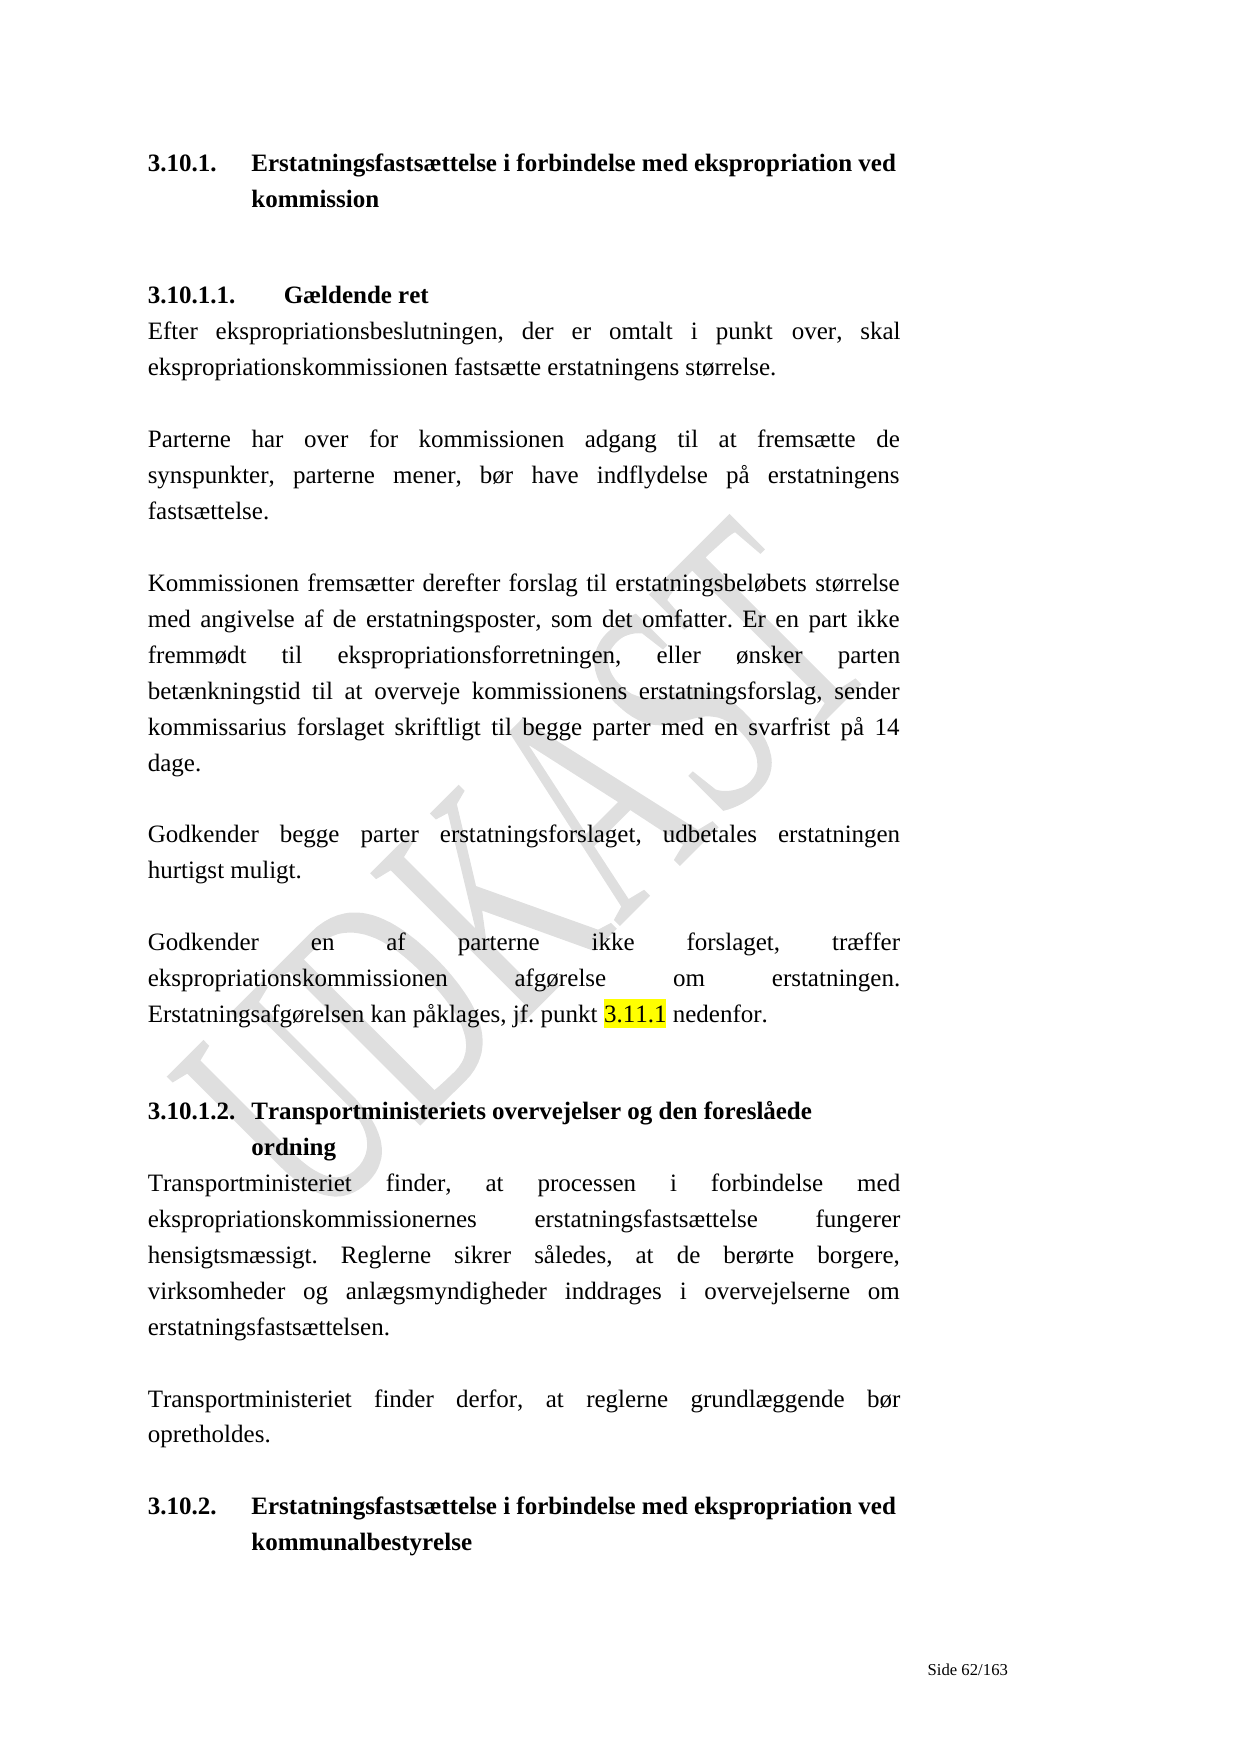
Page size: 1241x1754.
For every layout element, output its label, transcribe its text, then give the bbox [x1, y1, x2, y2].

text Transportministeriet finder, at processen i forbindelse med ekspropriationskommissionernes erstatningsfastsættelse fungerer hensigtsmæssigt. Reglerne sikrer således, at de berørte borgere, virksomheder og anlægsmyndigheder inddrages i overvejelserne om erstatningsfastsættelsen. [148, 1168, 901, 1341]
text Parterne har over for kommissionen adgang til at fremsætte de synspunkter, parterne mener, bør have indflydelse på erstatningens fastsættelse. [148, 424, 901, 525]
text Efter ekspropriationsbeslutningen, der er omtalt i punkt 3.9.1 ovenfor, skal ekspropriationskommissionen fastsætte erstatningens størrelse. [148, 316, 901, 381]
subtitle Gældende ret [148, 281, 901, 309]
text Transportministeriet finder derfor, at reglerne grundlæggende bør opretholdes. [148, 1384, 901, 1448]
subtitle Erstatningsfastsættelse i forbindelse med ekspropriation ved kommission [148, 148, 901, 212]
subtitle Transportministeriets overvejelser og den foreslåede ordning [148, 1096, 901, 1161]
subtitle Erstatningsfastsættelse i forbindelse med ekspropriation ved kommunalbestyrelse [148, 1491, 901, 1556]
text Godkender begge parter erstatningsforslaget, udbetales erstatningen hurtigst muligt. [148, 819, 901, 884]
text Kommissionen fremsætter derefter forslag til erstatningsbeløbets størrelse med angivelse af de erstatningsposter, som det omfatter. Er en part ikke fremmødt til ekspropriationsforretningen, eller ønsker parten betænkningstid til at overveje kommissionens erstatningsforslag, sender kommissarius forslaget skriftligt til begge parter med en svarfrist på 14 dage. [148, 568, 901, 776]
text Godkender en af parterne ikke forslaget, træffer ekspropriationskommissionen afgørelse om erstatningen. Erstatningsafgørelsen kan påklages, jf. punkt 3.11.1 nedenfor. [148, 927, 901, 1028]
